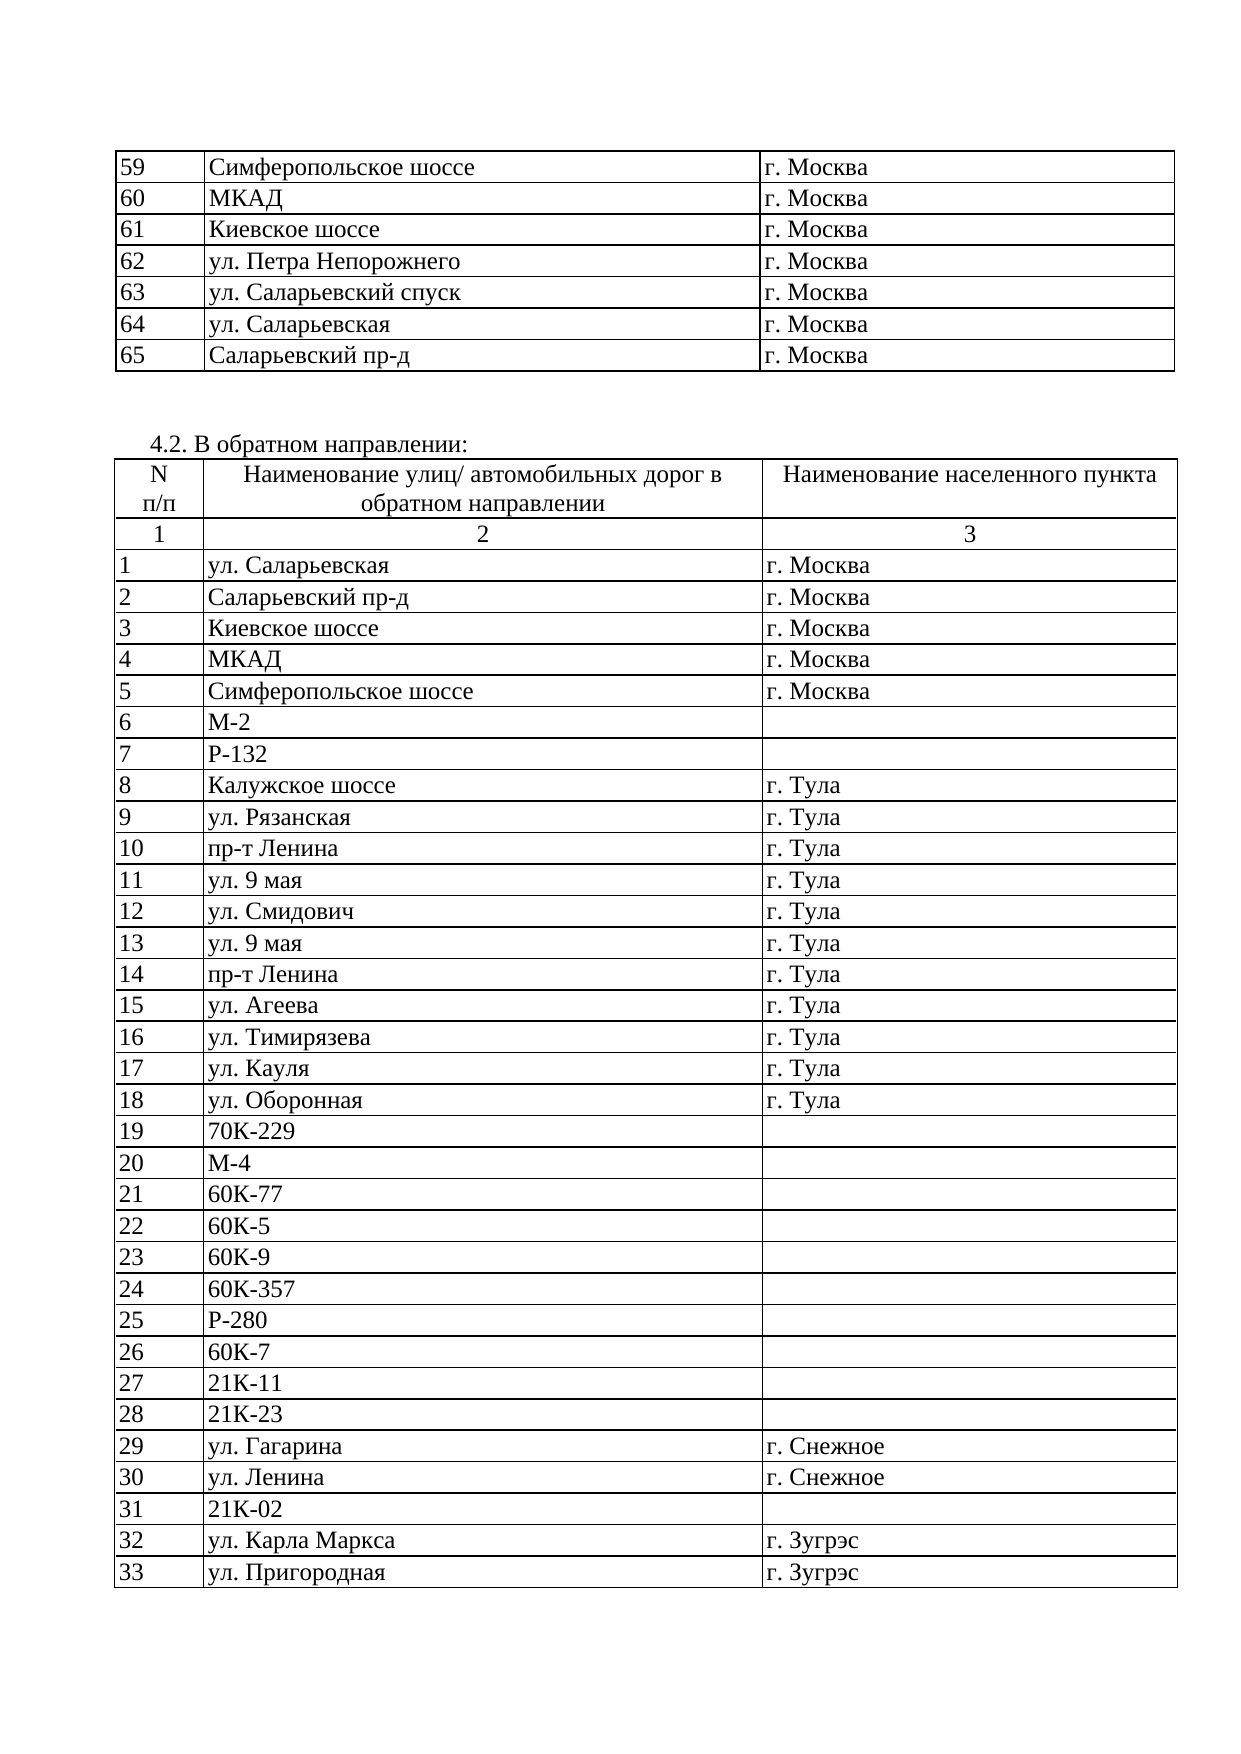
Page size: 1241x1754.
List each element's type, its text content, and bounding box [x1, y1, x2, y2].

table_cell 10 [115, 833, 203, 863]
table_cell 29 [115, 1430, 203, 1461]
table_cell 4 [115, 644, 203, 674]
table_cell 63 [117, 277, 204, 307]
table_cell г. Москва [761, 183, 1174, 213]
table_cell ул. Карла Маркса [204, 1525, 762, 1555]
table_cell [763, 1366, 1177, 1398]
table_header Наименование улиц/ автомобильных дорог в обратном направлении [204, 460, 762, 517]
table_cell г. Тула [763, 895, 1177, 926]
table_cell Саларьевский пр-д [204, 582, 762, 611]
table_cell 61 [117, 215, 204, 244]
table_cell [763, 1272, 1177, 1303]
table_cell 25 [115, 1305, 203, 1335]
table_cell ул. Гагарина [204, 1431, 762, 1461]
table_cell [763, 1146, 1177, 1178]
table_cell ул. Саларьевская [205, 309, 759, 339]
table_cell г. Москва [761, 246, 1174, 276]
table_cell г. Тула [763, 926, 1177, 957]
table_cell ул. Кауля [204, 1053, 762, 1083]
table_cell 60К-9 [204, 1242, 762, 1272]
table_cell г. Москва [761, 309, 1174, 339]
table_cell 26 [115, 1336, 203, 1366]
table_cell 28 [115, 1399, 203, 1429]
table_cell г. Москва [763, 643, 1177, 674]
table_cell 14 [115, 959, 203, 989]
table_cell 2 [204, 519, 762, 548]
table_cell [763, 1115, 1177, 1146]
table_cell МКАД [205, 183, 759, 213]
table_cell ул. Петра Непорожнего [205, 246, 759, 276]
table_cell М-2 [204, 707, 762, 737]
table_cell 13 [115, 927, 203, 957]
table_cell 8 [115, 770, 203, 800]
table_cell г. Москва [761, 215, 1174, 244]
table_cell 60К-77 [204, 1179, 762, 1209]
table_cell 20 [115, 1147, 203, 1178]
table_cell Симферопольское шоссе [205, 152, 759, 181]
table_cell 11 [115, 864, 203, 894]
table_cell 21 [115, 1179, 203, 1209]
table_cell 27 [115, 1368, 203, 1398]
table_cell 16 [115, 1021, 203, 1052]
table_cell [763, 737, 1177, 769]
table_cell г. Снежное [763, 1461, 1177, 1492]
table_cell г. Тула [763, 832, 1177, 863]
table_cell Симферопольское шоссе [204, 676, 762, 706]
table_cell 21К-02 [204, 1494, 762, 1524]
table_cell [763, 706, 1177, 737]
table_cell г. Москва [761, 152, 1174, 181]
table_cell 70К-229 [204, 1116, 762, 1146]
table_header N п/п [115, 460, 203, 517]
table_cell 5 [115, 675, 203, 706]
table_cell Р-280 [204, 1305, 762, 1335]
table_cell 21К-11 [204, 1368, 762, 1398]
table_cell 30 [115, 1462, 203, 1492]
table_cell 12 [115, 896, 203, 926]
table_cell 18 [115, 1084, 203, 1115]
table_cell [763, 1178, 1177, 1209]
table_cell ул. Смидович [204, 896, 762, 926]
table_cell 59 [117, 152, 204, 181]
table_cell ул. Тимирязева [204, 1022, 762, 1052]
table_cell 24 [115, 1273, 203, 1303]
table_cell [763, 1492, 1177, 1524]
table_cell 6 [115, 707, 203, 737]
table_cell г. Тула [763, 863, 1177, 894]
table_cell г. Тула [763, 989, 1177, 1020]
table_cell ул. Оборонная [204, 1085, 762, 1115]
table_cell 64 [117, 309, 204, 339]
table_cell 3 [763, 517, 1177, 548]
table_cell ул. 9 мая [204, 928, 762, 957]
table_cell 33 [115, 1556, 203, 1587]
table_cell г. Москва [763, 580, 1177, 611]
table_cell [763, 1398, 1177, 1429]
table_cell Калужское шоссе [204, 770, 762, 800]
table_cell 60 [117, 183, 204, 213]
table_cell г. Москва [763, 611, 1177, 643]
table_cell г. Зугрэс [763, 1555, 1177, 1587]
table_cell г. Зугрэс [763, 1524, 1177, 1555]
table_cell [763, 1304, 1177, 1335]
table_cell 32 [115, 1525, 203, 1555]
table_cell 60К-357 [204, 1274, 762, 1303]
table_cell 7 [115, 738, 203, 769]
table_cell Киевское шоссе [205, 215, 759, 244]
table_cell 1 [115, 550, 203, 580]
table_cell г. Москва [763, 674, 1177, 706]
table_cell ул. Агеева [204, 991, 762, 1020]
table_cell 23 [115, 1242, 203, 1272]
table_cell Саларьевский пр-д [205, 340, 759, 370]
table_cell 60К-5 [204, 1211, 762, 1241]
table_cell 2 [115, 581, 203, 611]
table_cell [763, 1241, 1177, 1272]
table_cell 62 [117, 246, 204, 276]
table_cell МКАД [204, 645, 762, 674]
table_cell 9 [115, 801, 203, 832]
table_cell г. Москва [761, 340, 1174, 370]
table_cell 17 [115, 1053, 203, 1083]
table_cell ул. Пригородная [204, 1557, 762, 1587]
table_cell 3 [115, 613, 203, 643]
table_cell 1 [115, 518, 203, 548]
table_cell г. Тула [763, 1020, 1177, 1052]
table_cell г. Тула [763, 769, 1177, 800]
table_cell 60К-7 [204, 1337, 762, 1366]
table_cell 65 [117, 340, 204, 370]
table_cell г. Москва [761, 277, 1174, 307]
table_cell Киевское шоссе [204, 613, 762, 643]
table_cell г. Снежное [763, 1429, 1177, 1461]
table_cell г. Тула [763, 800, 1177, 832]
table_cell ул. Рязанская [204, 802, 762, 832]
table_cell г. Тула [763, 1052, 1177, 1083]
table_cell 15 [115, 990, 203, 1020]
table_cell ул. 9 мая [204, 865, 762, 894]
table_header Наименование населенного пункта [763, 460, 1177, 517]
table_cell г. Москва [763, 549, 1177, 580]
table_cell Р-132 [204, 739, 762, 769]
table_cell 31 [115, 1493, 203, 1524]
table_cell ул. Саларьевская [204, 550, 762, 580]
table_cell г. Тула [763, 1083, 1177, 1115]
table_cell [763, 1209, 1177, 1241]
table_cell 22 [115, 1210, 203, 1241]
table_cell [763, 1335, 1177, 1366]
table_cell г. Тула [763, 958, 1177, 989]
table_cell ул. Ленина [204, 1462, 762, 1492]
text 4.2. В обратном направлении: [150, 429, 1090, 458]
table_cell ул. Саларьевский спуск [205, 277, 759, 307]
table_cell пр-т Ленина [204, 833, 762, 863]
table_cell М-4 [204, 1148, 762, 1178]
table_cell 21К-23 [204, 1400, 762, 1429]
table_cell пр-т Ленина [204, 959, 762, 989]
table_cell 19 [115, 1116, 203, 1146]
